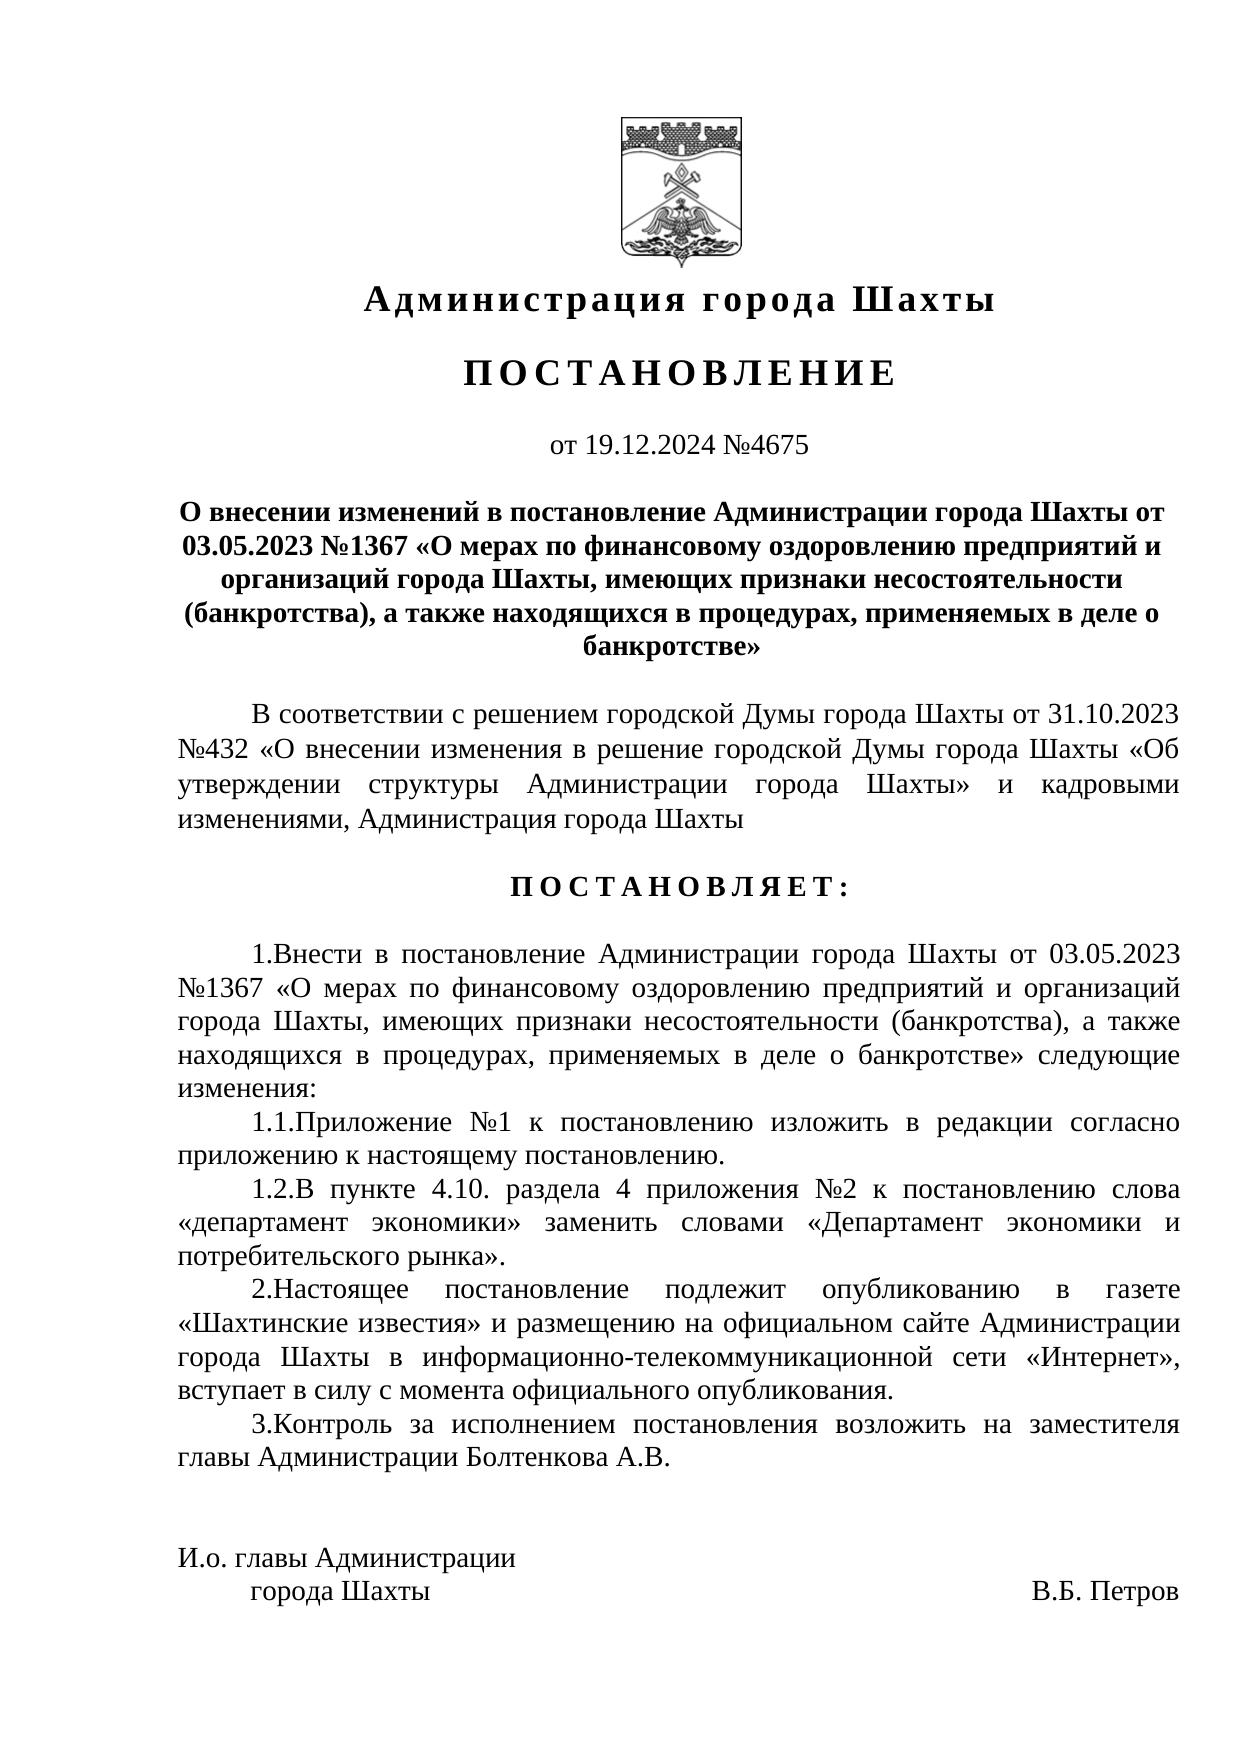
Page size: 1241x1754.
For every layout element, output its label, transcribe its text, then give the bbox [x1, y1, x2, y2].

picture [621, 117, 742, 268]
text 3.Контроль за исполнением постановления возложить на заместителя главы Администрации Болтенкова А.В. [177, 1406, 1181, 1473]
text О внесении изменений в постановление Администрации города Шахты от 03.05.2023 №1367 «О мерах по финансовому оздоровлению предприятий и организаций города Шахты, имеющих признаки несостоятельности (банкротства), а также находящихся в процедурах, применяемых в деле о банкротстве» [177, 494, 1167, 662]
text И.о. главы Администрации [177, 1540, 1181, 1573]
text ПОСТАНОВЛЯЕТ: [177, 869, 1181, 903]
text 1.2.В пункте 4.10. раздела 4 приложения №2 к постановлению слова «департамент экономики» заменить словами «Департамент экономики и потребительского рынка». [177, 1171, 1181, 1272]
text 1.Внести в постановление Администрации города Шахты от 03.05.2023 №1367 «О мерах по финансовому оздоровлению предприятий и организаций города Шахты, имеющих признаки несостоятельности (банкротства), а также находящихся в процедурах, применяемых в деле о банкротстве» следующие изменения: [177, 936, 1181, 1104]
text от 19.12.2024 №4675 [177, 427, 1181, 461]
text ПОСТАНОВЛЕНИЕ [177, 351, 1181, 394]
text 2.Настоящее постановление подлежит опубликованию в газете «Шахтинские известия» и размещению на официальном сайте Администрации города Шахты в информационно-телекоммуникационной сети «Интернет», вступает в силу с момента официального опубликования. [177, 1272, 1181, 1406]
text В соответствии с решением городской Думы города Шахты от 31.10.2023 №432 «О внесении изменения в решение городской Думы города Шахты «Об утверждении структуры Администрации города Шахты» и кадровыми изменениями, Администрация города Шахты [177, 696, 1181, 836]
text 1.1.Приложение №1 к постановлению изложить в редакции согласно приложению к настоящему постановлению. [177, 1104, 1181, 1171]
text Администрация города Шахты [177, 276, 1181, 319]
text города Шахты В.Б. Петров [177, 1573, 1181, 1607]
